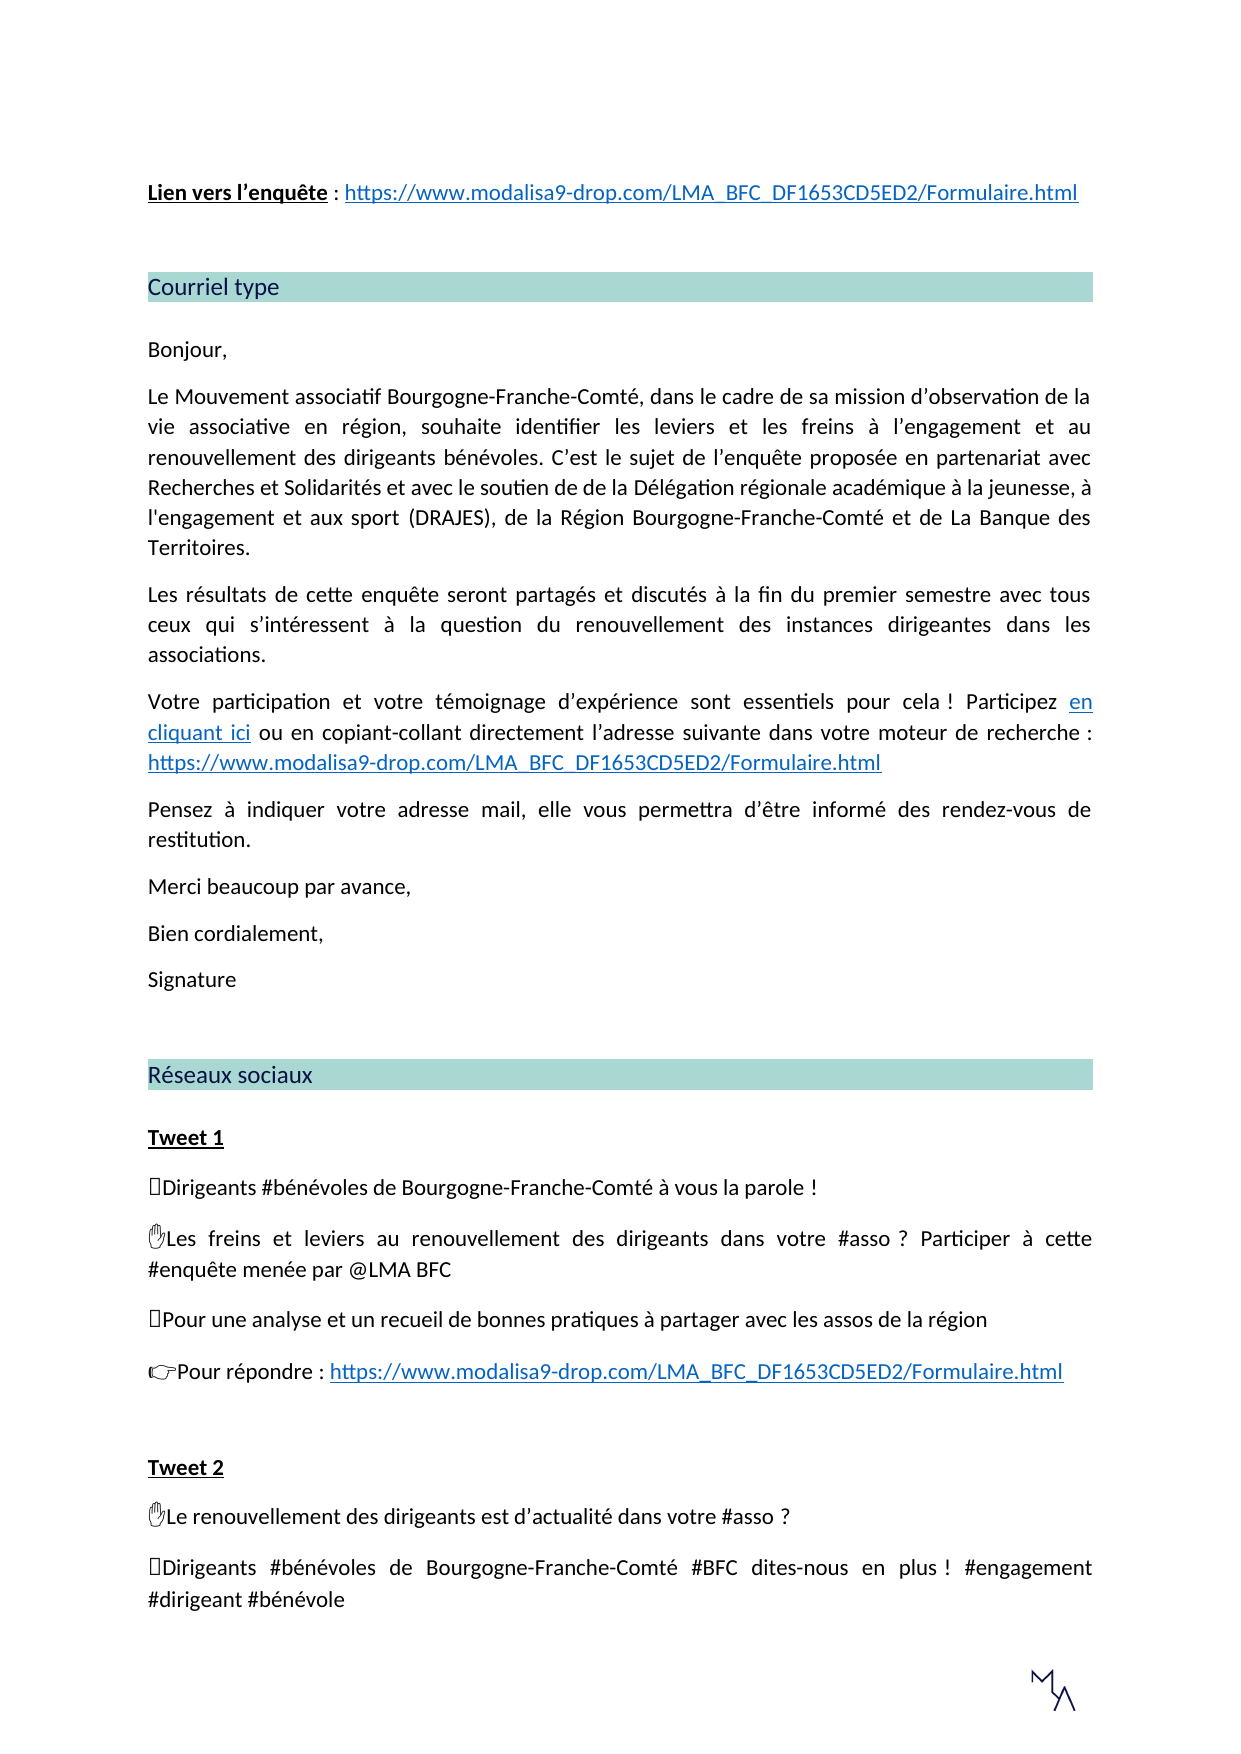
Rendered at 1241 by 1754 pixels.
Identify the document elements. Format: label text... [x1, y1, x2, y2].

text 👉Pour répondre : https://www.modalisa9-drop.com/LMA_BFC_DF1653CD5ED2/Formulaire.html [148, 1354, 1093, 1387]
text Bien cordialement, [148, 919, 1093, 947]
text Bonjour, [148, 335, 1093, 363]
text Courriel type [148, 272, 1093, 302]
text ✋Les freins et leviers au renouvellement des dirigeants dans votre #asso ? Participer à cette #enquête menée par @LMA BFC [148, 1222, 1093, 1283]
text ✋Le renouvellement des dirigeants est d’actualité dans votre #asso ? [148, 1500, 1093, 1531]
text 📣Dirigeants #bénévoles de Bourgogne-Franche-Comté à vous la parole ! [148, 1170, 1093, 1203]
text Merci beaucoup par avance, [148, 872, 1093, 900]
text Réseaux sociaux [148, 1059, 1093, 1090]
text Les résultats de cette enquête seront partagés et discutés à la fin du premier semestre avec tous ceux qui s’intéressent à la question du renouvellement des instances dirigeantes dans les associations. [148, 580, 1093, 669]
text Le Mouvement associatif Bourgogne-Franche-Comté, dans le cadre de sa mission d’observation de la vie associative en région, souhaite identifier les leviers et les freins à l’engagement et au renouvellement des dirigeants bénévoles. C’est le sujet de l’enquête proposée en partenariat avec Recherches et Solidarités et avec le soutien de de la Délégation régionale académique à la jeunesse, à l'engagement et aux sport (DRAJES), de la Région Bourgogne-Franche-Comté et de La Banque des Territoires. [148, 382, 1093, 561]
text Tweet 2 [148, 1453, 1093, 1481]
picture [1031, 1664, 1093, 1721]
text 🔎Pour une analyse et un recueil de bonnes pratiques à partager avec les assos de la région [148, 1302, 1093, 1335]
text Lien vers l’enquête : https://www.modalisa9-drop.com/LMA_BFC_DF1653CD5ED2/Formulaire.html [148, 178, 1093, 206]
text Signature [148, 966, 1093, 994]
text 📣Dirigeants #bénévoles de Bourgogne-Franche-Comté #BFC dites-nous en plus ! #engagement #dirigeant #bénévole [148, 1550, 1093, 1613]
text Votre participation et votre témoignage d’expérience sont essentiels pour cela ! Participez en cliquant ici ou en copiant-collant directement l’adresse suivante dans votre moteur de recherche : https://www.modalisa9-drop.com/LMA_BFC_DF1653CD5ED2/Formulaire.html [148, 687, 1093, 776]
text Pensez à indiquer votre adresse mail, elle vous permettra d’être informé des rendez-vous de restitution. [148, 795, 1093, 853]
text Tweet 1 [148, 1123, 1093, 1151]
